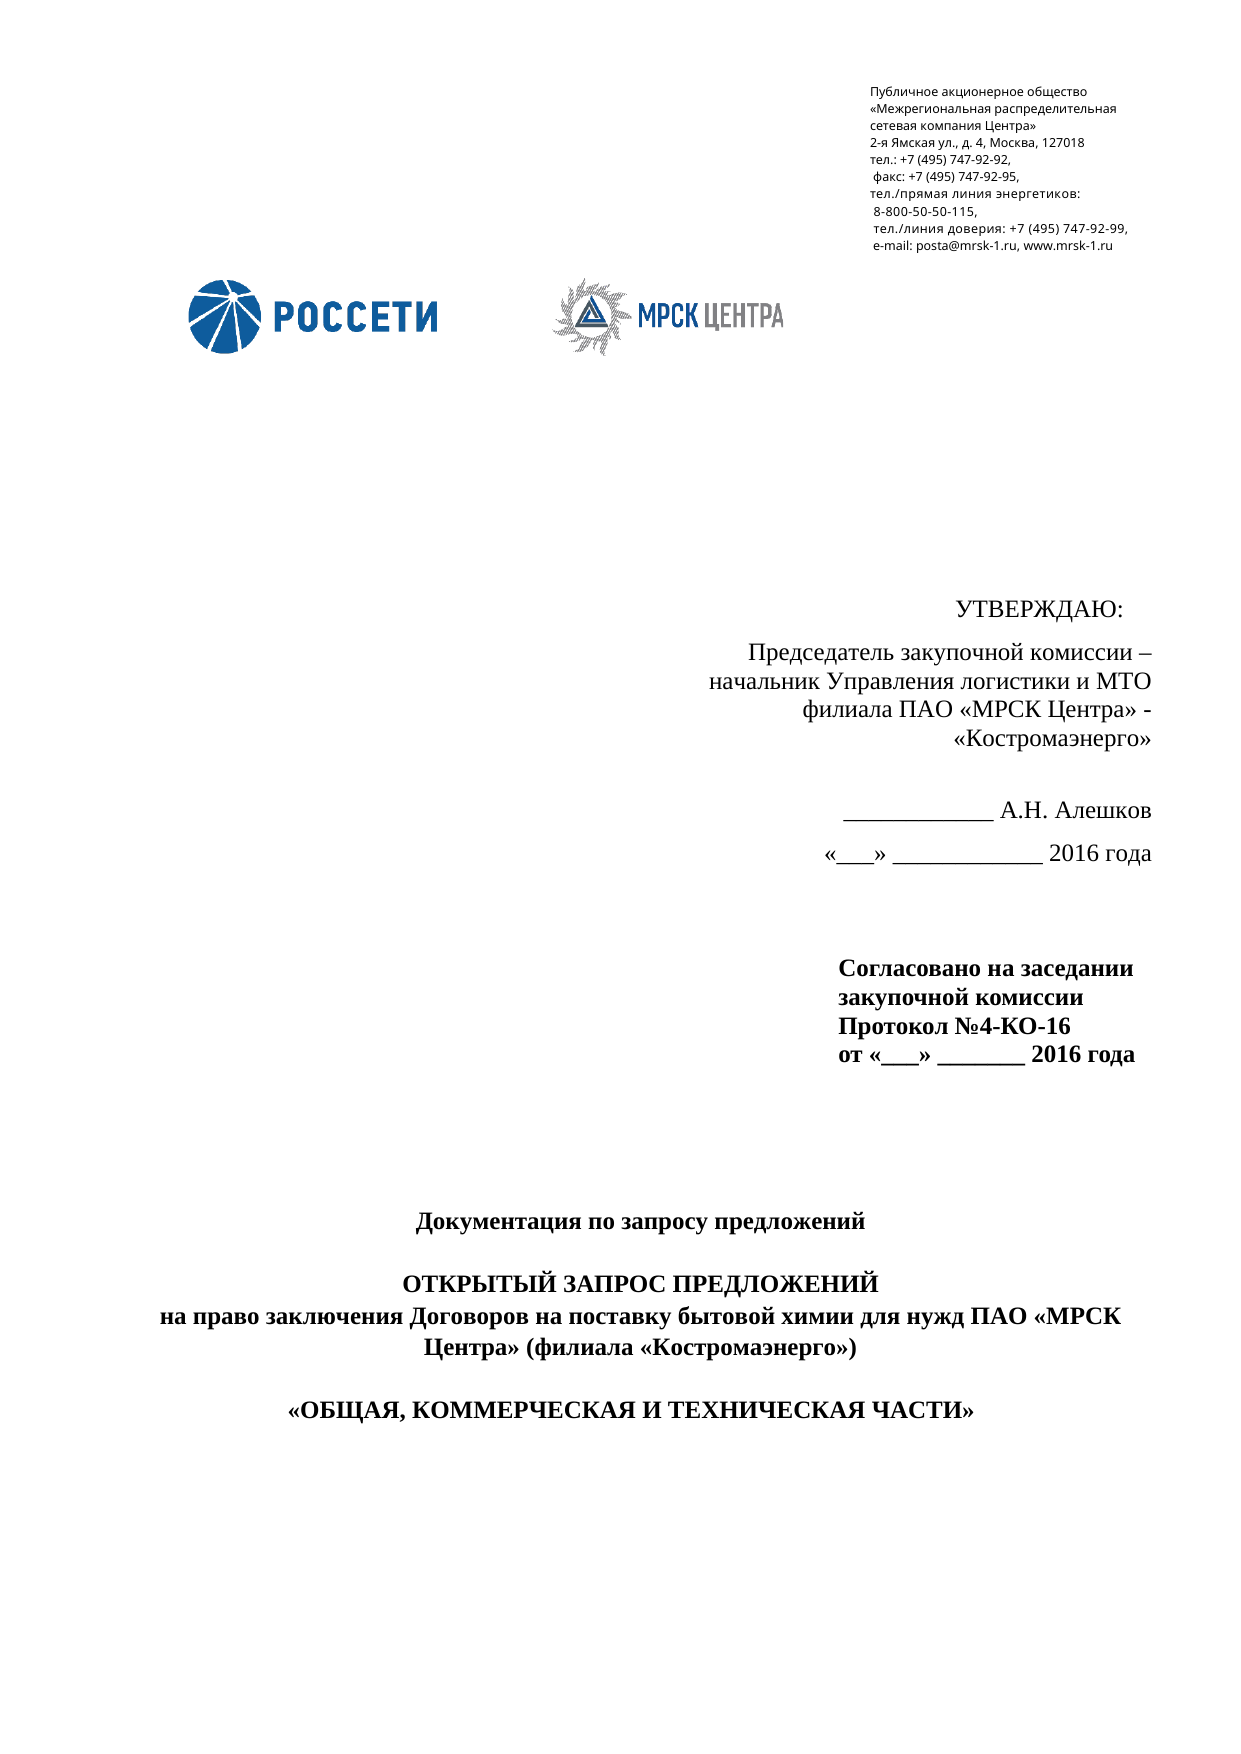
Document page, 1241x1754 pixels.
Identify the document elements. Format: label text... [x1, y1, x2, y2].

text ____________ А.Н. Алешков [129, 795, 1152, 824]
text «Костромаэнерго» [129, 723, 1152, 752]
text от «___» _______ 2016 года [838, 1039, 1152, 1068]
picture [188, 278, 784, 356]
text на право заключения Договоров на поставку бытовой химии для нужд ПАО «МРСК Центра» (филиала «Костромаэнерго») [129, 1301, 1152, 1361]
text Протокол №4-КО-16 [838, 1011, 1152, 1039]
text Председатель закупочной комиссии – [129, 637, 1152, 666]
text закупочной комиссии [838, 982, 1152, 1011]
text начальник Управления логистики и МТО [129, 666, 1152, 694]
text «___» ____________ 2016 года [129, 838, 1152, 867]
text ОТКРЫТЫЙ ЗАПРОС ПРЕДЛОЖЕНИЙ [129, 1269, 1152, 1298]
text УТВЕРЖДАЮ: [868, 594, 1152, 623]
text филиала ПАО «МРСК Центра» - [129, 694, 1152, 723]
text «ОБЩАЯ, КОММЕРЧЕСКАЯ и техническая ЧАСТИ» [73, 1395, 1183, 1424]
text Согласовано на заседании [838, 953, 1152, 982]
text Документация по запросу предложений [129, 1206, 1152, 1235]
